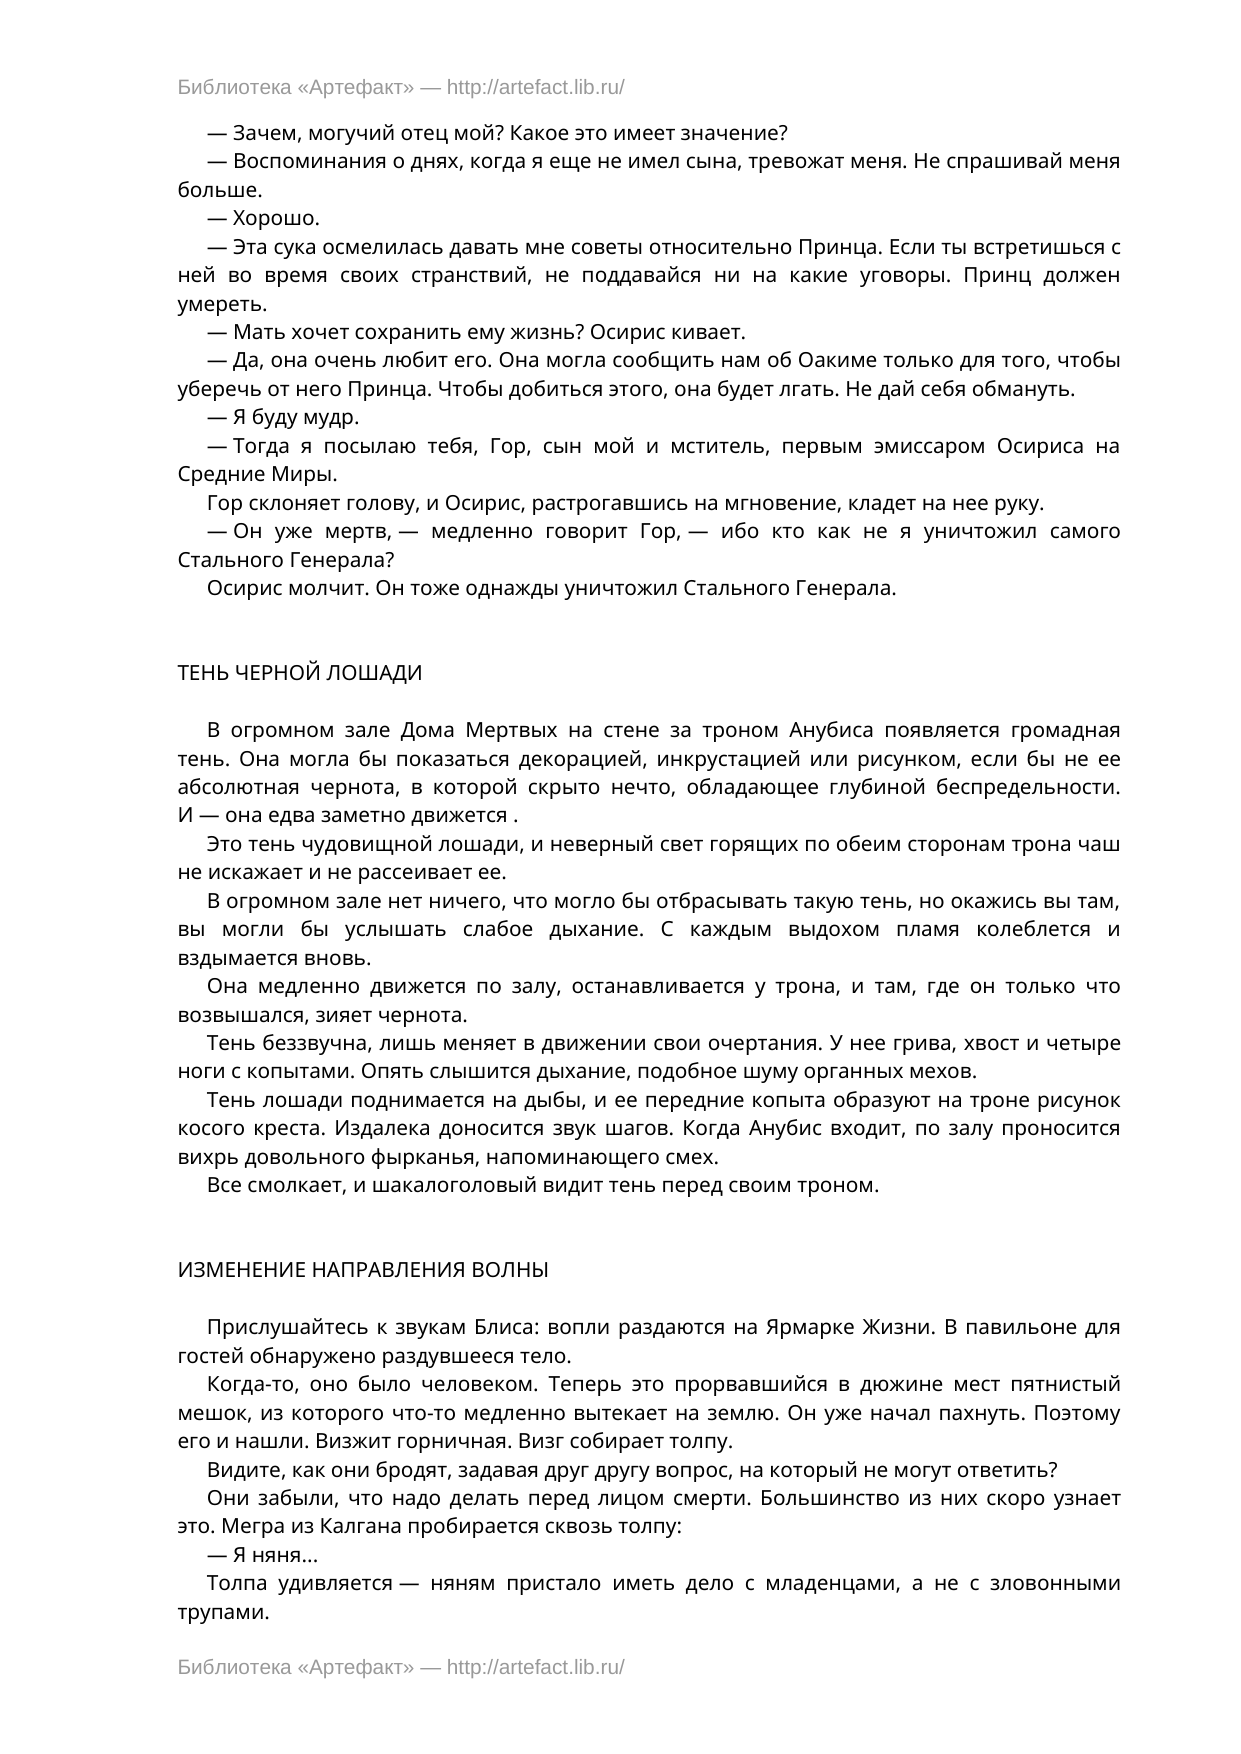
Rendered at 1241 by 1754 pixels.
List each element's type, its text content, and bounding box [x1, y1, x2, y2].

text — Тогда я посылаю тебя, Гор, сын мой и мститель, первым эмиссаром Осириса на Средние Миры. [177, 431, 1122, 488]
text — Я няня... [177, 1540, 1122, 1568]
text Она медленно движется по залу, останавливается у трона, и там, где он только что возвышался, зияет чернота. [177, 971, 1122, 1028]
text Толпа удивляется — няням пристало иметь дело с младенцами, а не с зловонными трупами. [177, 1568, 1122, 1625]
text В огромном зале нет ничего, что могло бы отбрасывать такую тень, но окажись вы там, вы могли бы услышать слабое дыхание. С каждым выдохом пламя колеблется и вздымается вновь. [177, 886, 1122, 971]
text — Я буду мудр. [177, 402, 1122, 431]
text — Да, она очень любит его. Она могла сообщить нам об Оакиме только для того, чтобы уберечь от него Принца. Чтобы добиться этого, она будет лгать. Не дай себя обмануть. [177, 346, 1122, 402]
text Когда-то, оно было человеком. Теперь это прорвавшийся в дюжине мест пятнистый мешок, из которого что-то медленно вытекает на землю. Он уже начал пахнуть. Поэтому его и нашли. Визжит горничная. Визг собирает толпу. [177, 1369, 1122, 1455]
text Тень беззвучна, лишь меняет в движении свои очертания. У нее грива, хвост и четыре ноги с копытами. Опять слышится дыхание, подобное шуму органных мехов. [177, 1028, 1122, 1085]
text — Эта сука осмелилась давать мне советы относительно Принца. Если ты встретишься с ней во время своих странствий, не поддавайся ни на какие уговоры. Принц должен умереть. [177, 232, 1122, 317]
text Прислушайтесь к звукам Блиса: вопли раздаются на Ярмарке Жизни. В павильоне для гостей обнаружено раздувшееся тело. [177, 1312, 1122, 1369]
text — Мать хочет сохранить ему жизнь? Осирис кивает. [177, 317, 1122, 346]
text Тень лошади поднимается на дыбы, и ее передние копыта образуют на троне рисунок косого креста. Издалека доносится звук шагов. Когда Анубис входит, по залу проносится вихрь довольного фырканья, напоминающего смех. [177, 1085, 1122, 1170]
text ТЕНЬ ЧЕРНОЙ ЛОШАДИ [177, 658, 1122, 687]
text — Хорошо. [177, 203, 1122, 232]
text — Воспоминания о днях, когда я еще не имел сына, тревожат меня. Не спрашивай меня больше. [177, 147, 1122, 203]
text Осирис молчит. Он тоже однажды уничтожил Стального Генерала. [177, 573, 1122, 602]
text — Зачем, могучий отец мой? Какое это имеет значение? [177, 118, 1122, 147]
text Все смолкает, и шакалоголовый видит тень перед своим троном. [177, 1170, 1122, 1199]
text Это тень чудовищной лошади, и неверный свет горящих по обеим сторонам трона чаш не искажает и не рассеивает ее. [177, 829, 1122, 886]
text Видите, как они бродят, задавая друг другу вопрос, на который не могут ответить? [177, 1455, 1122, 1483]
text В огромном зале Дома Мертвых на стене за троном Анубиса появляется громадная тень. Она могла бы показаться декорацией, инкрустацией или рисунком, если бы не ее абсолютная чернота, в которой скрыто нечто, обладающее глубиной беспредельности. И — она едва заметно движется . [177, 715, 1122, 829]
text ИЗМЕНЕНИЕ НАПРАВЛЕНИЯ ВОЛНЫ [177, 1256, 1122, 1284]
text — Он уже мертв, — медленно говорит Гор, — ибо кто как не я уничтожил самого Стального Генерала? [177, 516, 1122, 573]
text Гор склоняет голову, и Осирис, растрогавшись на мгновение, кладет на нее руку. [177, 488, 1122, 516]
text Они забыли, что надо делать перед лицом смерти. Большинство из них скоро узнает это. Мегра из Калгана пробирается сквозь толпу: [177, 1483, 1122, 1540]
